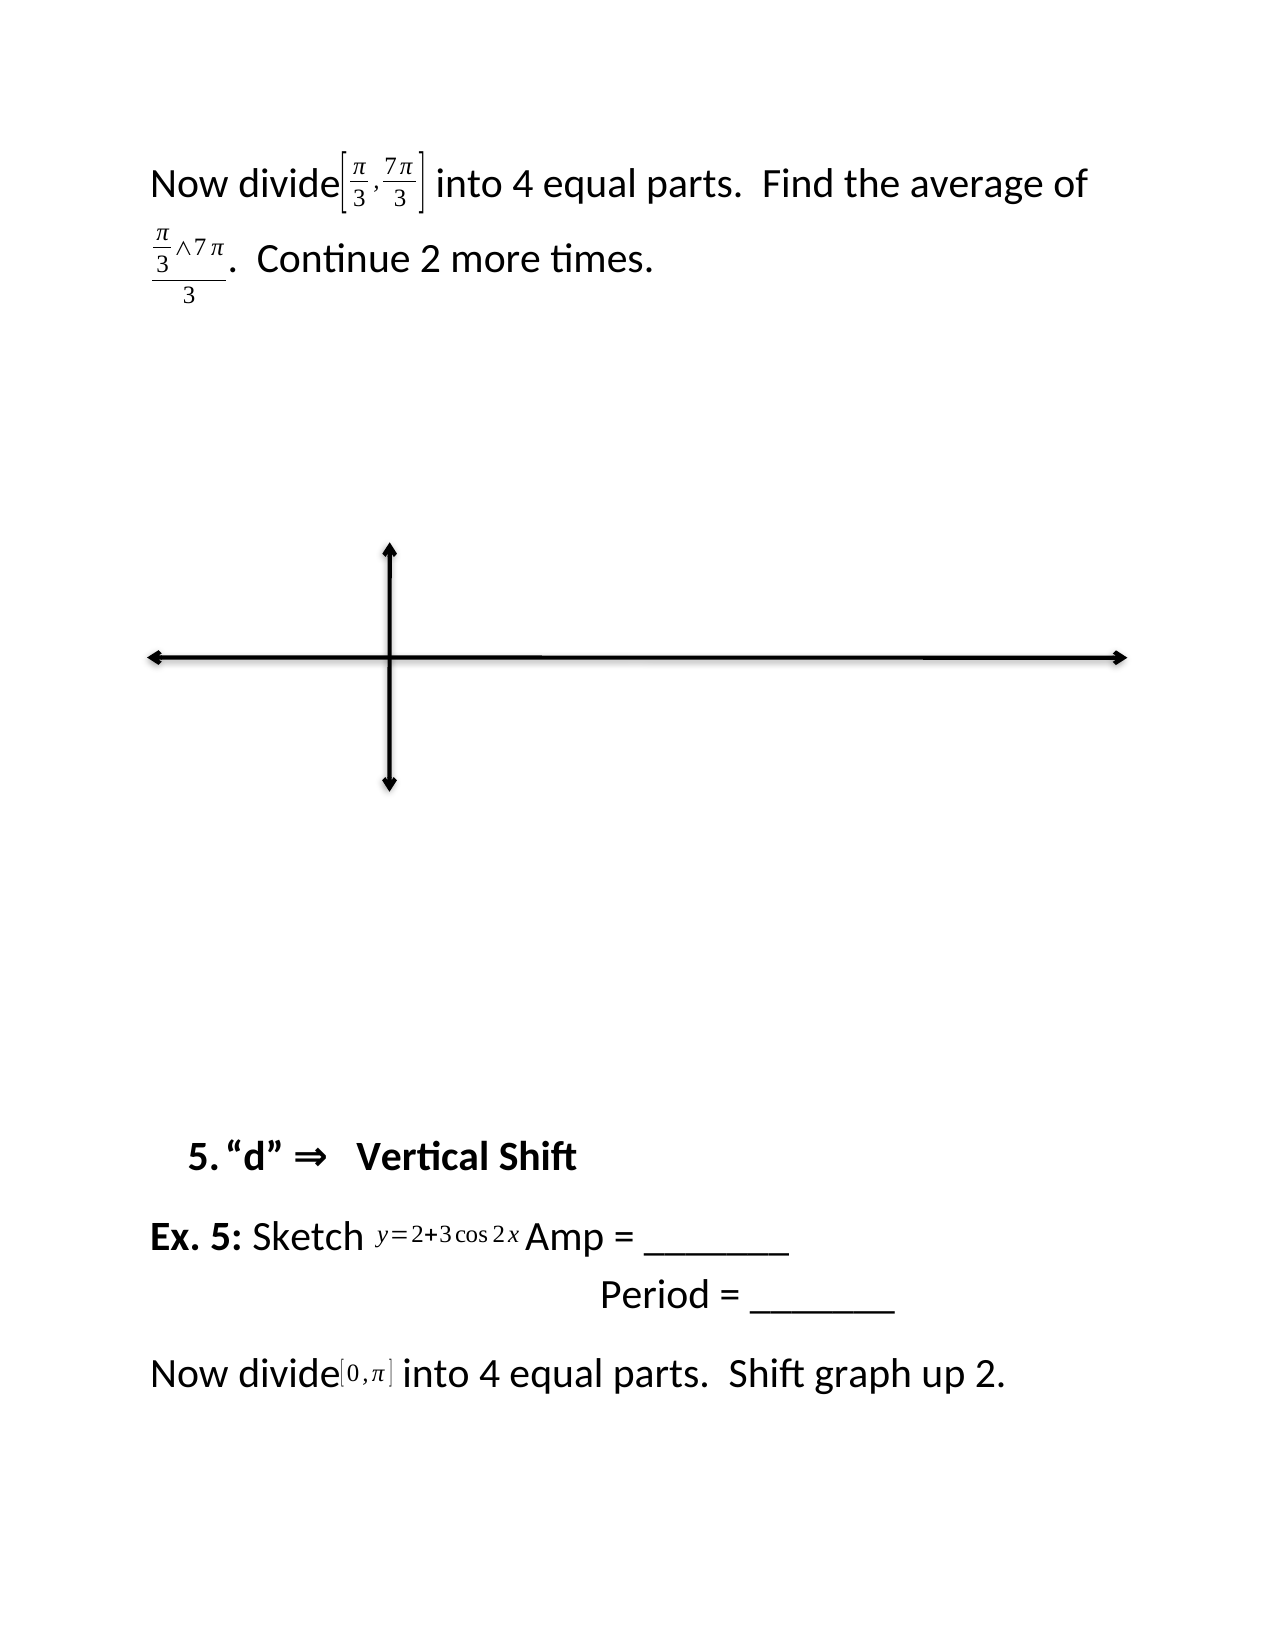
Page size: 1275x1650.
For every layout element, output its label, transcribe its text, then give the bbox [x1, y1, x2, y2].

text Now divide into 4 equal parts. Shift graph up 2. [150, 1347, 1125, 1398]
list “d” ⇒ Vertical Shift [187, 1130, 1125, 1181]
text Now divide into 4 equal parts. Find the average of . Continue 2 more times. [150, 150, 1125, 309]
text Ex. 5: Sketch Amp = _______ Period = _______ [150, 1209, 1125, 1319]
